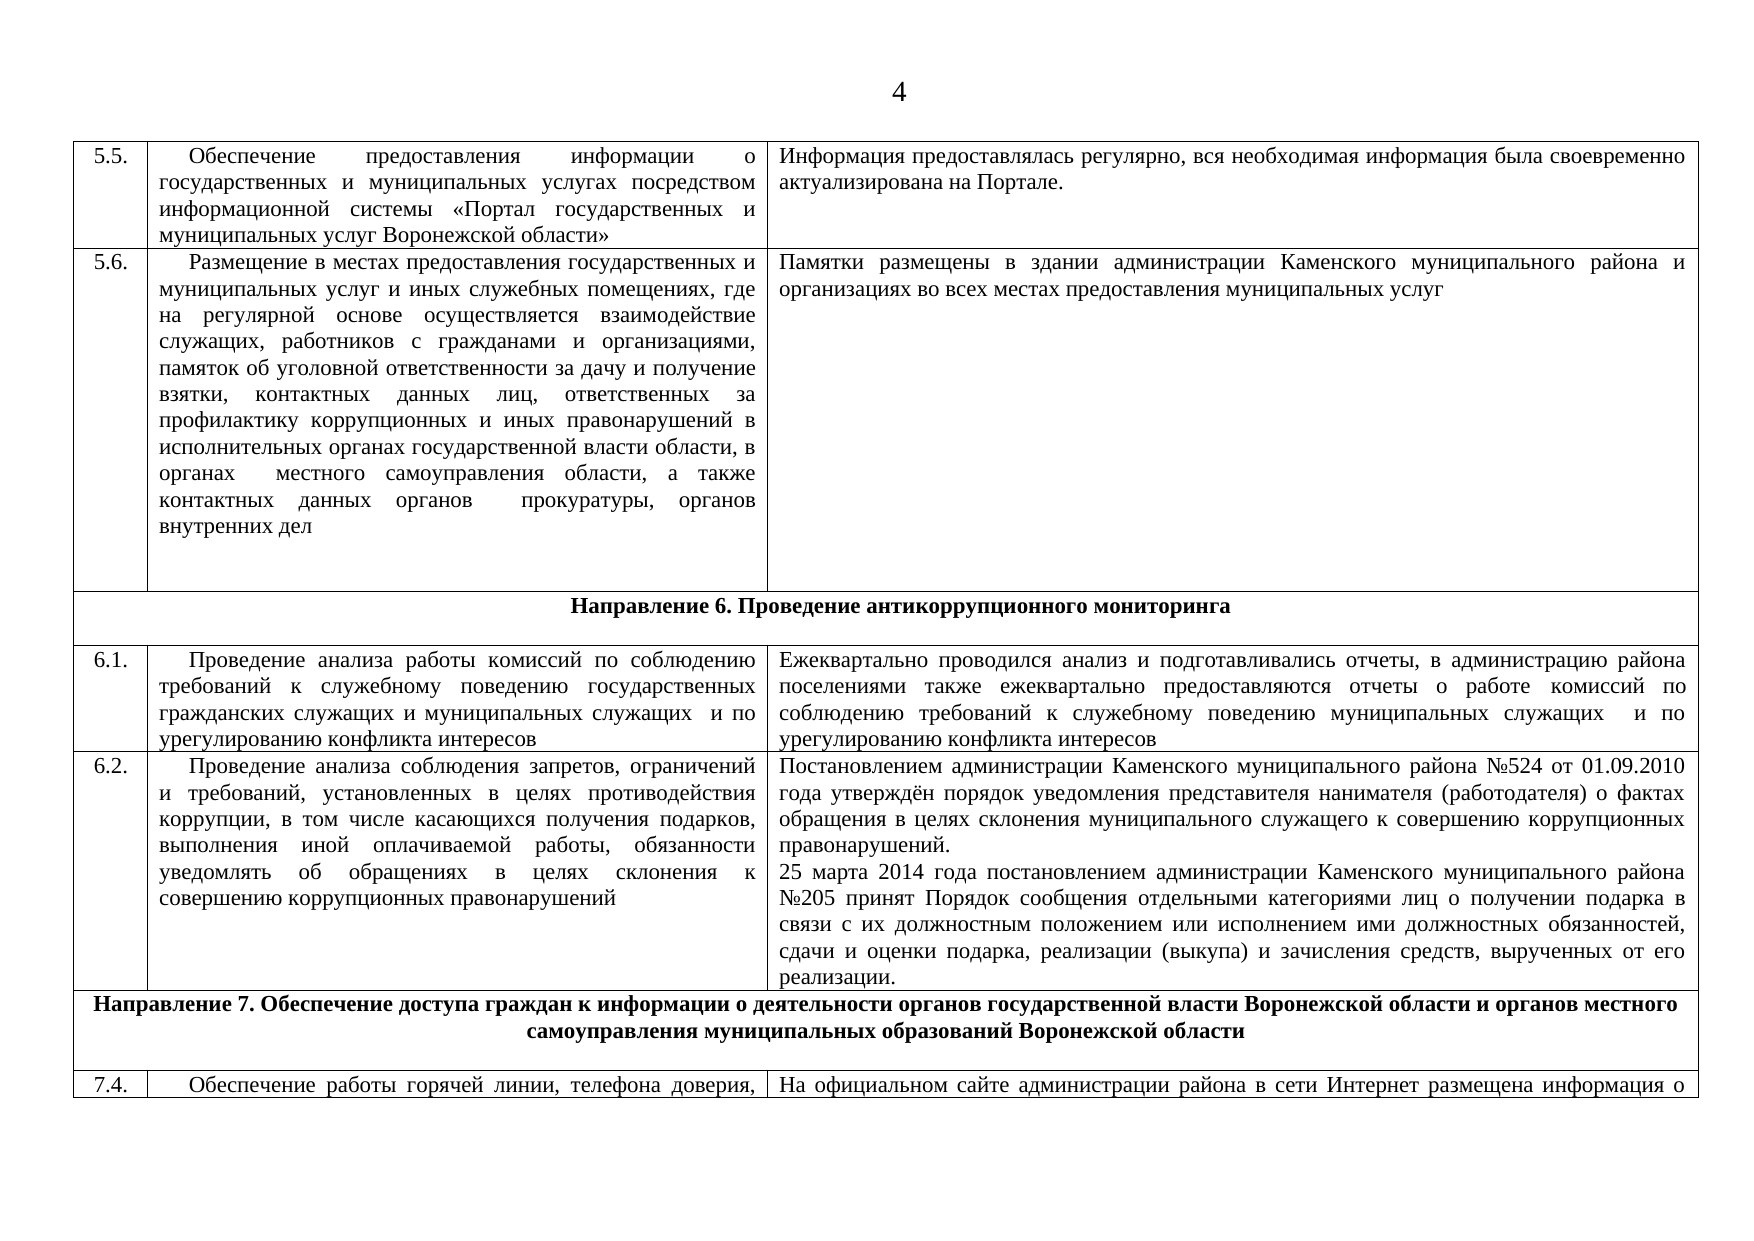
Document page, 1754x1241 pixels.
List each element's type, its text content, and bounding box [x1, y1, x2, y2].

table_cell Постановлением администрации Каменского муниципального района №524 от 01.09.2010 года утверждён порядок уведомления представителя нанимателя (работодателя) о фактах обращения в целях склонения муниципального служащего к совершению коррупционных правонарушений. 25 марта 2014 года постановлением администрации Каменского муниципального района №205 принят Порядок сообщения отдельными категориями лиц о получении подарка в связи с их должностным положением или исполнением ими должностных обязанностей, сдачи и оценки подарка, реализации (выкупа) и зачисления средств, вырученных от его реализации. [768, 752, 1698, 989]
table_cell 5.5. [74, 142, 147, 247]
table_cell Информация предоставлялась регулярно, вся необходимая информация была своевременно актуализирована на Портале. [768, 142, 1698, 247]
table_cell Размещение в местах предоставления государственных и муниципальных услуг и иных служебных помещениях, где на регулярной основе осуществляется взаимодействие служащих, работников с гражданами и организациями, памяток об уголовной ответственности за дачу и получение взятки, контактных данных лиц, ответственных за профилактику коррупционных и иных правонарушений в исполнительных органах государственной власти области, в органах местного самоуправления области, а также контактных данных органов прокуратуры, органов внутренних дел [148, 249, 767, 591]
table_cell 6.2. [74, 752, 147, 989]
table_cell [768, 1071, 1698, 1097]
table_cell Ежеквартально проводился анализ и подготавливались отчеты, в администрацию района поселениями также ежеквартально предоставляются отчеты о работе комиссий по соблюдению требований к служебному поведению муниципальных служащих и по урегулированию конфликта интересов [768, 646, 1698, 751]
table_cell 6.1. [74, 646, 147, 751]
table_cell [148, 1071, 767, 1097]
table_cell 5.6. [74, 249, 147, 591]
table_cell Памятки размещены в здании администрации Каменского муниципального района и организациях во всех местах предоставления муниципальных услуг [768, 249, 1698, 591]
table_cell 7.4. [74, 1071, 147, 1097]
table_cell Направление 6. Проведение антикоррупционного мониторинга [74, 592, 1698, 645]
table_cell Проведение анализа работы комиссий по соблюдению требований к служебному поведению государственных гражданских служащих и муниципальных служащих и по урегулированию конфликта интересов [148, 646, 767, 751]
table_cell Обеспечение предоставления информации о государственных и муниципальных услугах посредством информационной системы «Портал государственных и муниципальных услуг Воронежской области» [148, 142, 767, 247]
table_cell Направление 7. Обеспечение доступа граждан к информации о деятельности органов государственной власти Воронежской области и органов местного самоуправления муниципальных образований Воронежской области [74, 991, 1698, 1069]
table_cell Проведение анализа соблюдения запретов, ограничений и требований, установленных в целях противодействия коррупции, в том числе касающихся получения подарков, выполнения иной оплачиваемой работы, обязанности уведомлять об обращениях в целях склонения к совершению коррупционных правонарушений [148, 752, 767, 989]
